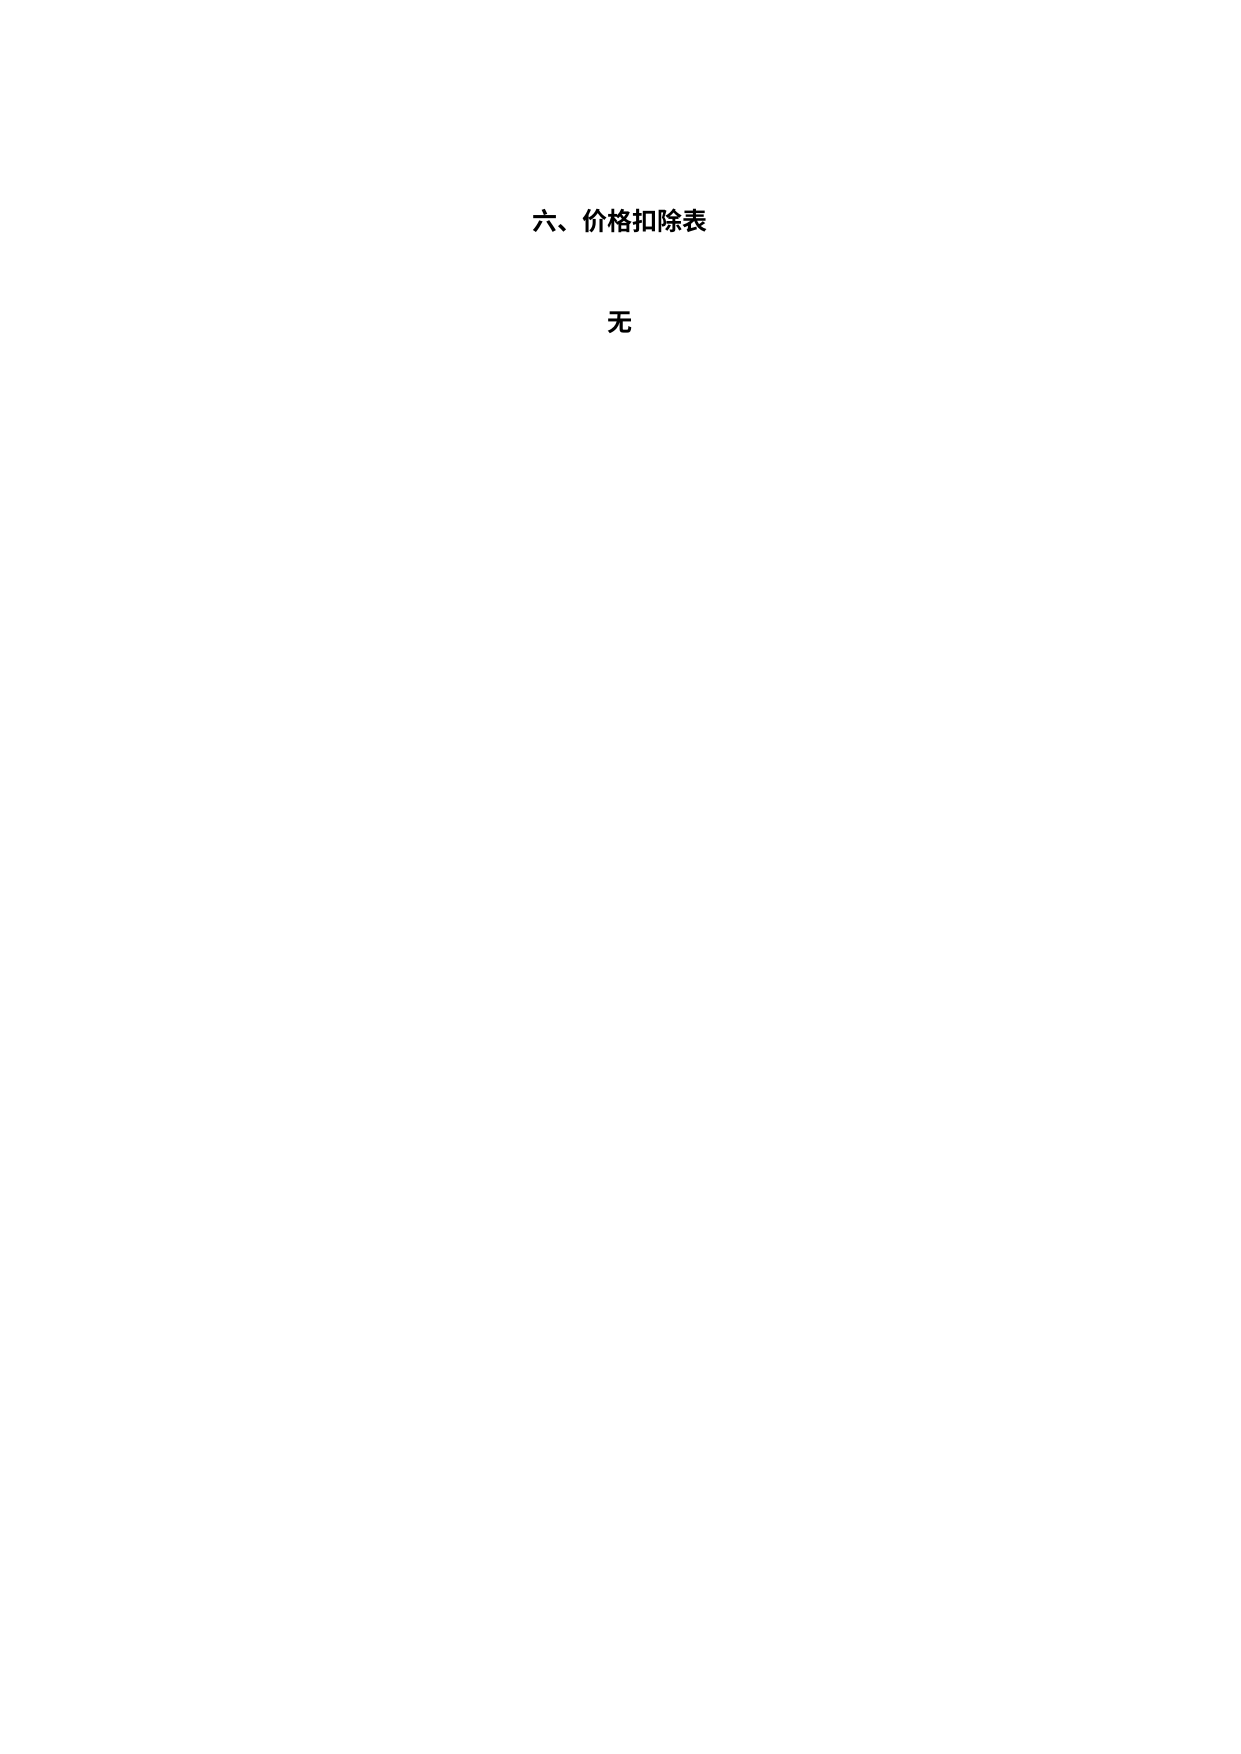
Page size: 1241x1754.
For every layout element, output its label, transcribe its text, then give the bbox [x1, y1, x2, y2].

subtitle 价格扣除表 [187, 187, 1053, 252]
subtitle 无 [187, 288, 1053, 353]
